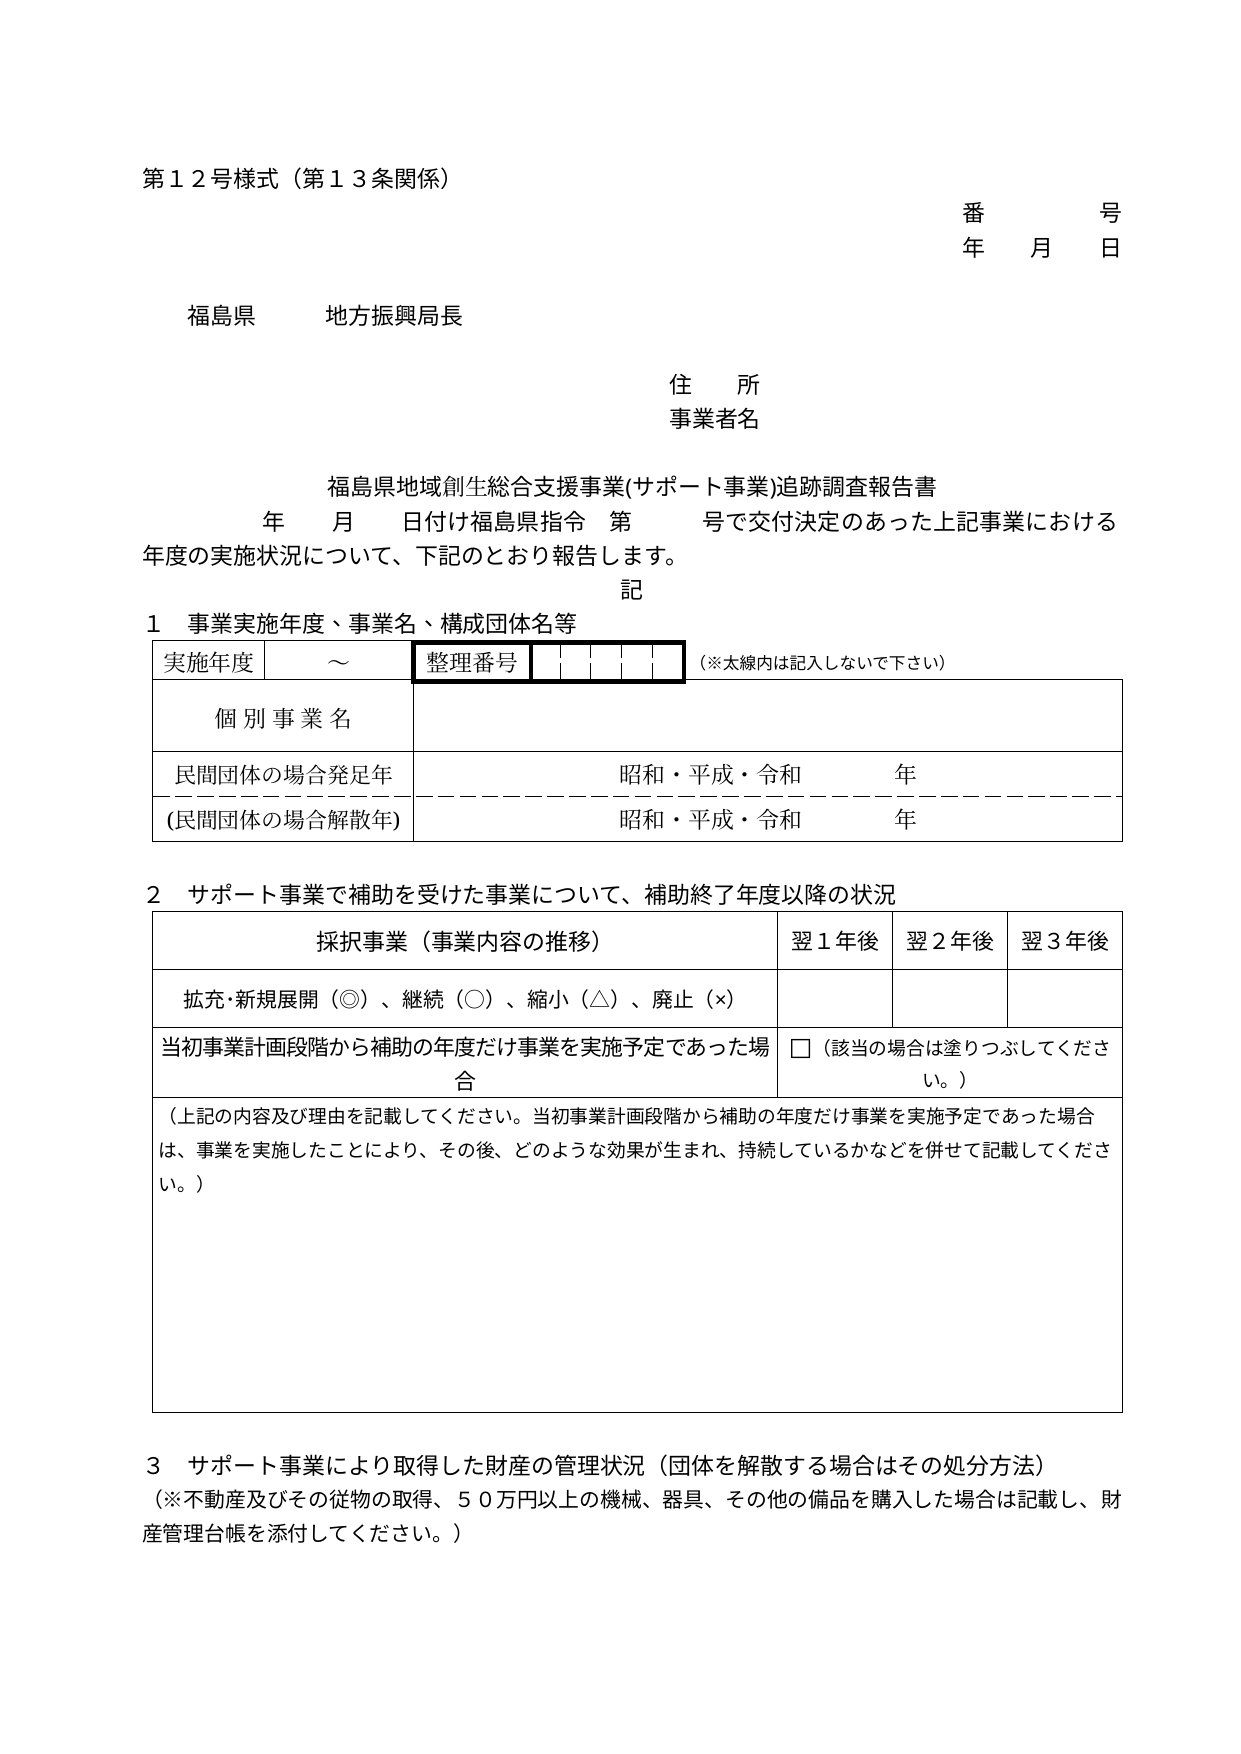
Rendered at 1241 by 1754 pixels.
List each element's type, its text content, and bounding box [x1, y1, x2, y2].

text １ 事業実施年度、事業名、構成団体名等 [142, 606, 1122, 640]
table_header （※太線内は記入しないで下さい） [686, 640, 1122, 679]
table_header 翌２年後 [893, 912, 1007, 969]
text ３ サポート事業により取得した財産の管理状況（団体を解散する場合はその処分方法） [142, 1447, 1122, 1481]
subtitle 記 [142, 572, 1122, 606]
table_cell □（該当の場合は塗りつぶしてください。） [778, 1028, 1122, 1097]
table_header [653, 645, 682, 679]
table_cell 拡充･新規展開（◎）、継続（○）、縮小（△）、廃止（×） [153, 970, 777, 1027]
table_cell (民間団体の場合解散年) [153, 796, 413, 841]
table_header ～ [265, 641, 411, 679]
table_cell 当初事業計画段階から補助の年度だけ事業を実施予定であった場合 [153, 1028, 777, 1097]
table_header 翌３年後 [1008, 912, 1122, 969]
text 福島県 地方振興局長 [142, 297, 1122, 332]
text （※不動産及びその従物の取得、５０万円以上の機械、器具、その他の備品を購入した場合は記載し、財産管理台帳を添付してください。） [142, 1481, 1122, 1550]
table_cell [778, 970, 892, 1027]
table_cell [1008, 970, 1122, 1027]
table_cell [414, 680, 1122, 751]
table_cell [893, 970, 1007, 1027]
table_cell （上記の内容及び理由を記載してください。当初事業計画段階から補助の年度だけ事業を実施予定であった場合は、事業を実施したことにより、その後、どのような効果が生まれ、持続しているかなどを併せて記載してください。） [153, 1098, 1122, 1412]
text 番 号 [142, 194, 1122, 229]
table_header [621, 645, 653, 679]
table_header 翌１年後 [778, 912, 892, 969]
text 福島県地域創生総合支援事業(サポート事業)追跡調査報告書 [142, 469, 1122, 503]
table_cell 個 別 事 業 名 [153, 680, 413, 751]
table_header [533, 645, 561, 679]
text 年 月 日 [142, 229, 1122, 263]
table_header 整理番号 [416, 645, 529, 679]
table_header 採択事業（事業内容の推移） [153, 912, 777, 969]
table_cell 昭和・平成・令和 年 [414, 752, 1122, 796]
table_header [590, 645, 621, 679]
text 第１２号様式（第１３条関係） [142, 160, 1122, 194]
text ２ サポート事業で補助を受けた事業について、補助終了年度以降の状況 [142, 876, 1122, 911]
table_cell 昭和・平成・令和 年 [414, 796, 1122, 841]
table_cell 民間団体の場合発足年 [153, 752, 413, 796]
table_header [561, 645, 590, 679]
text 事業者名 [142, 400, 1122, 434]
table_header 実施年度 [153, 641, 264, 679]
text 住 所 [142, 366, 1122, 400]
text 年 月 日付け福島県指令 第 号で交付決定のあった上記事業における 年度の実施状況について、下記のとおり報告します。 [142, 503, 1122, 572]
